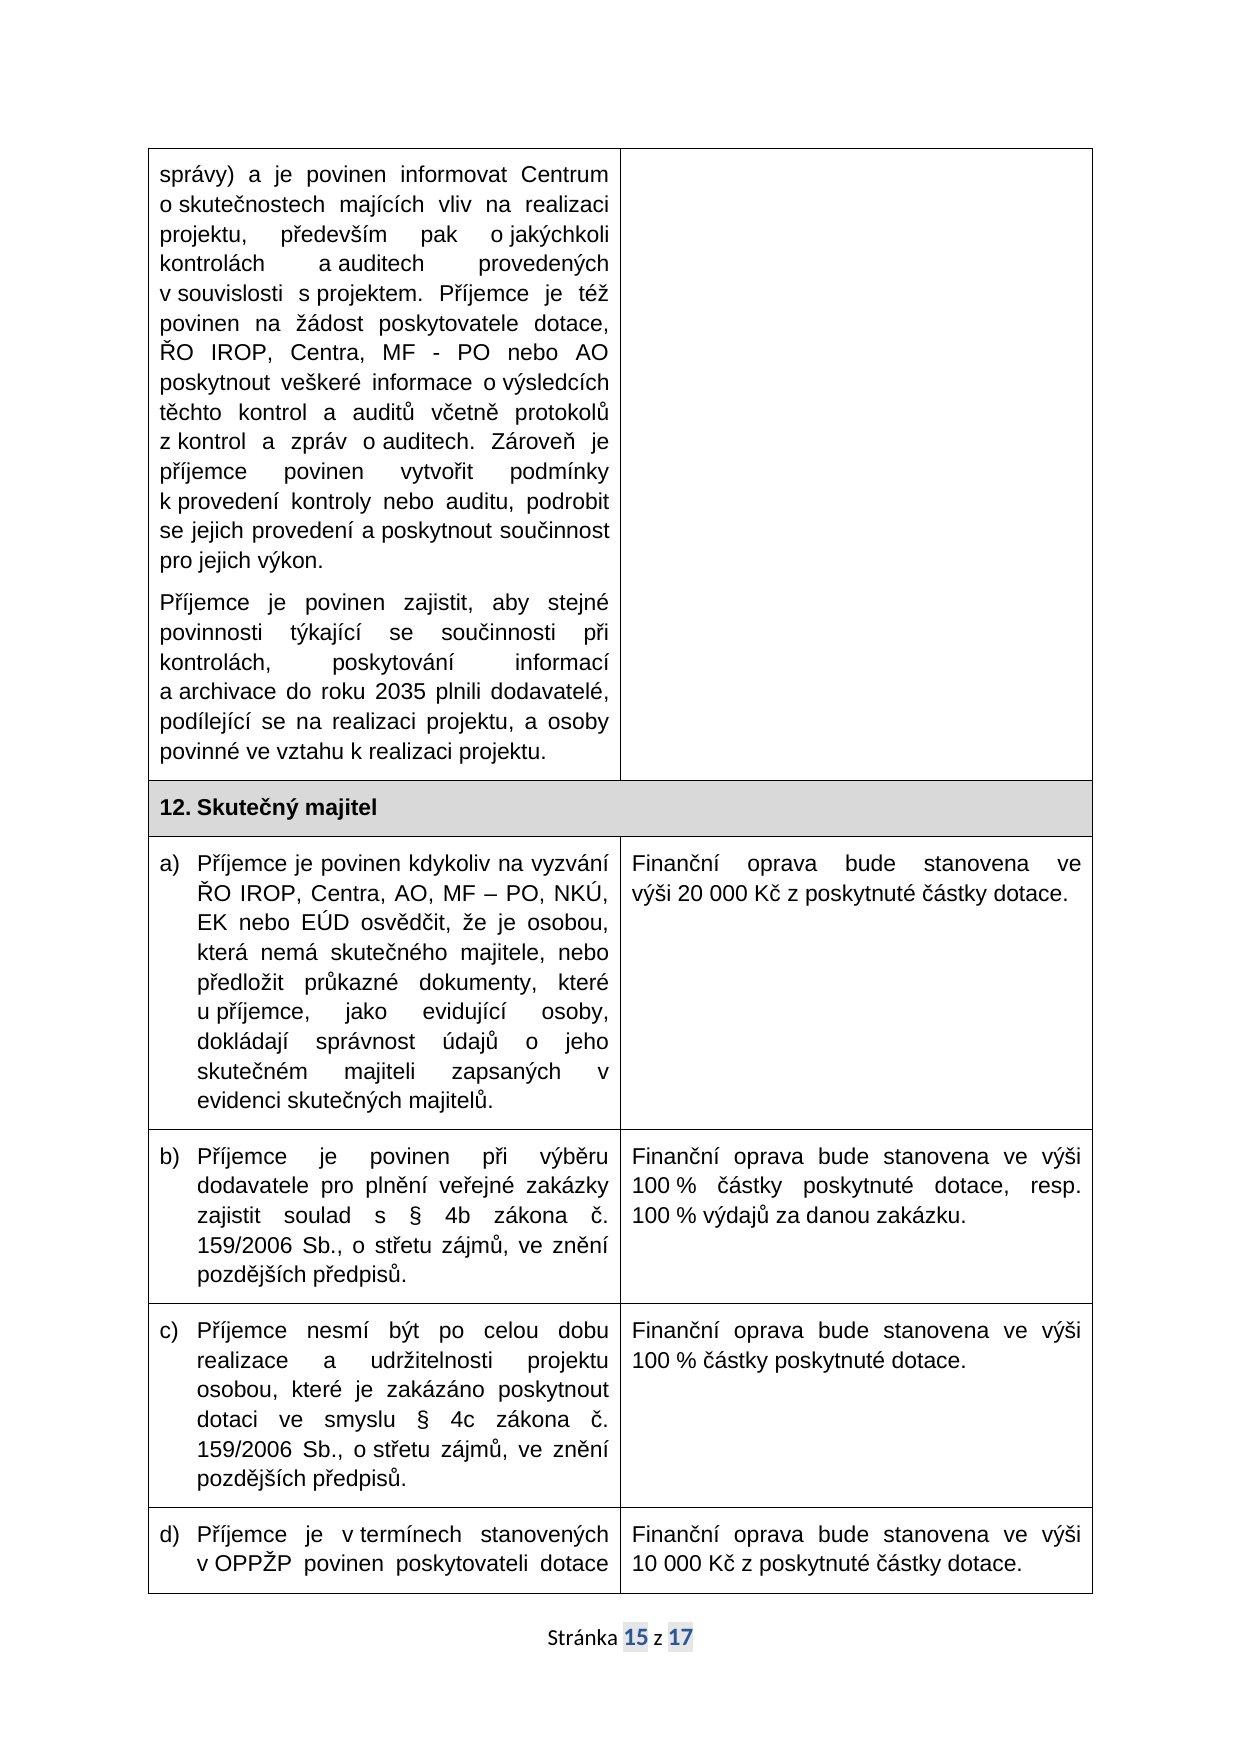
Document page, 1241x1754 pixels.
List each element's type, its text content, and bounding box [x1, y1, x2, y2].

table_cell Skutečný majitel [149, 781, 1092, 836]
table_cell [621, 149, 1092, 780]
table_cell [149, 149, 620, 780]
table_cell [149, 1508, 620, 1593]
table_cell Finanční oprava bude stanovena ve výši 100 % částky poskytnuté dotace. [621, 1304, 1092, 1507]
table_cell Příjemce je povinen kdykoliv na vyzvání ŘO IROP, Centra, AO, MF – PO, NKÚ, EK nebo EÚD osvědčit, že je osobou, která nemá skutečného majitele, nebo předložit průkazné dokumenty, které u příjemce, jako evidující osoby, dokládají správnost údajů o jeho skutečném majiteli zapsaných v evidenci skutečných majitelů. [149, 837, 620, 1129]
table_cell Finanční oprava bude stanovena ve výši 20 000 Kč z poskytnuté částky dotace. [621, 837, 1092, 1129]
table_cell Příjemce nesmí být po celou dobu realizace a udržitelnosti projektu osobou, které je zakázáno poskytnout dotaci ve smyslu § 4c zákona č. 159/2006 Sb., o střetu zájmů, ve znění pozdějších předpisů. [149, 1304, 620, 1507]
table_cell Finanční oprava bude stanovena ve výši 100 % částky poskytnuté dotace, resp. 100 % výdajů za danou zakázku. [621, 1130, 1092, 1303]
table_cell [621, 1508, 1092, 1593]
table_cell Příjemce je povinen při výběru dodavatele pro plnění veřejné zakázky zajistit soulad s § 4b zákona č. 159/2006 Sb., o střetu zájmů, ve znění pozdějších předpisů. [149, 1130, 620, 1303]
